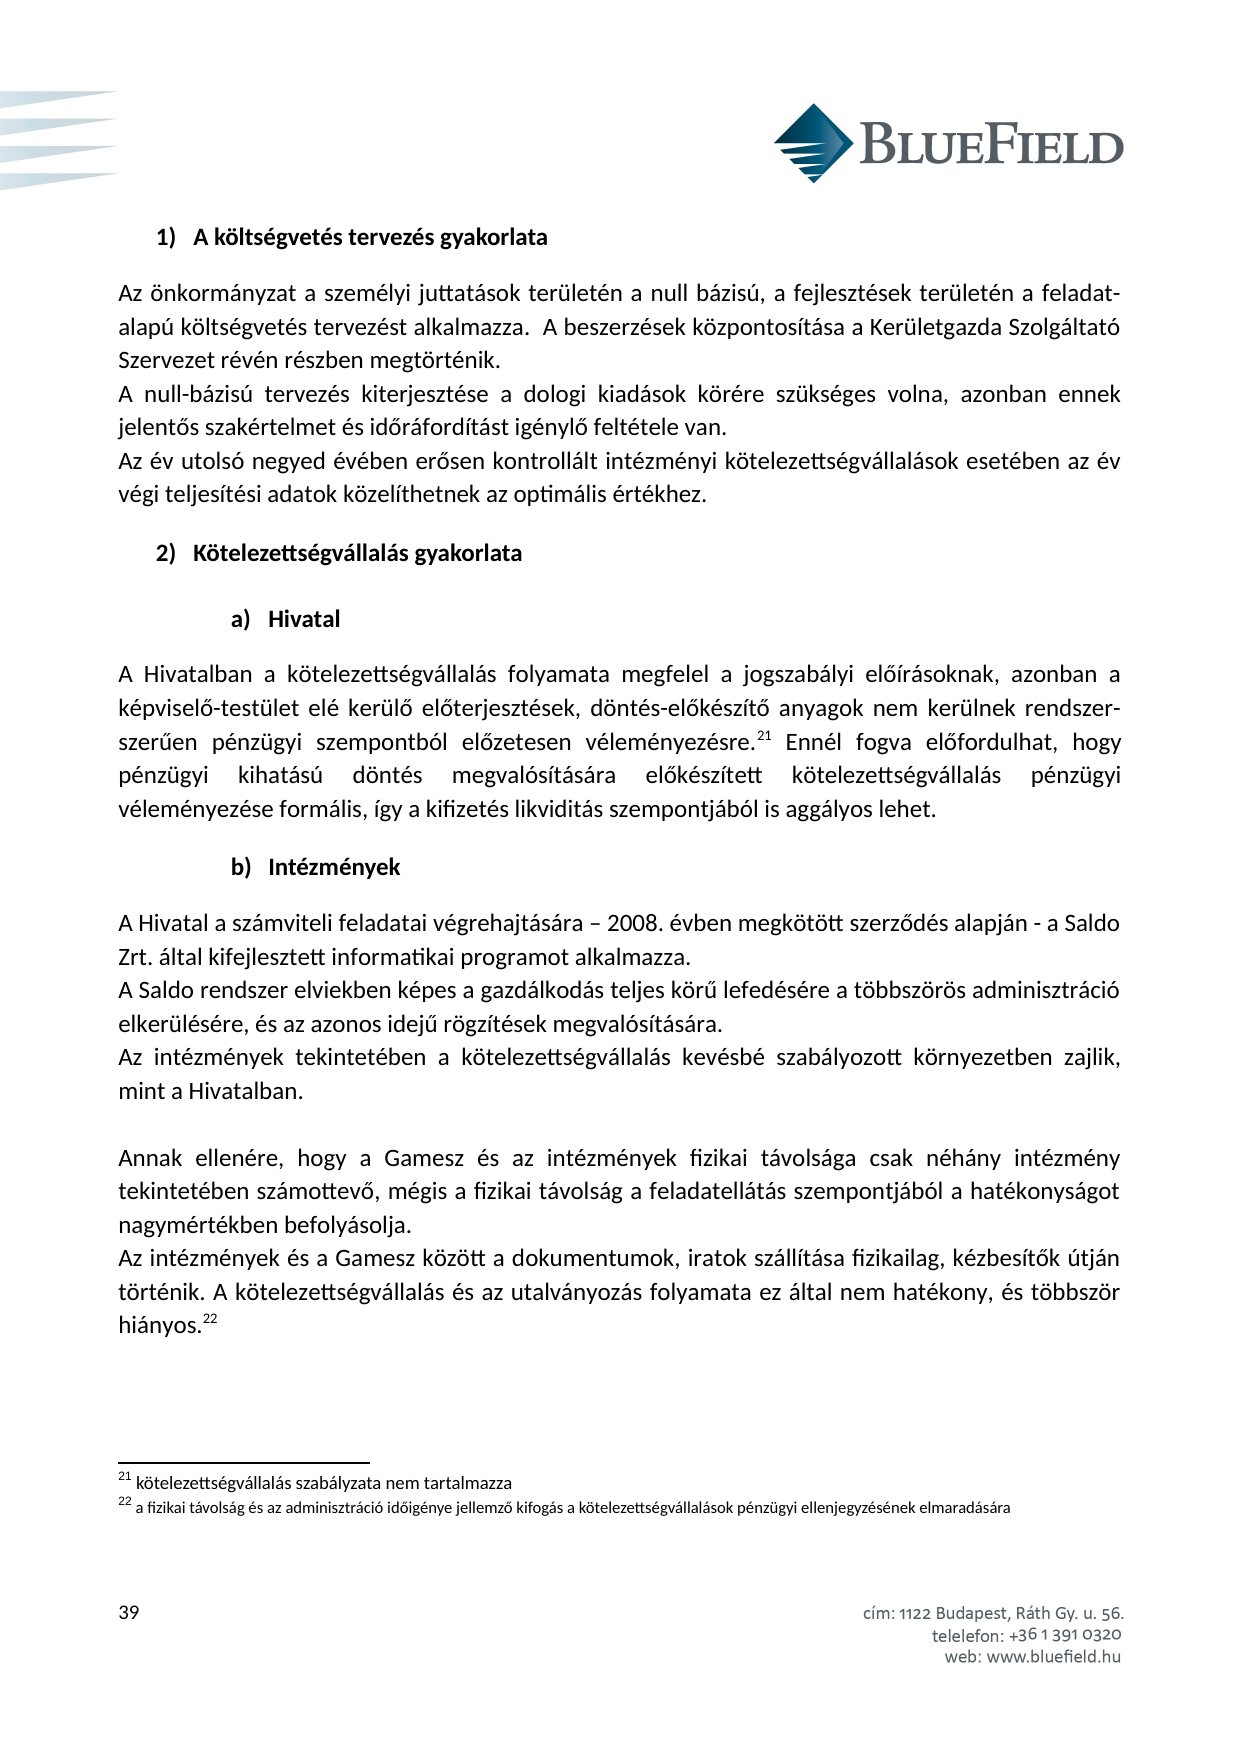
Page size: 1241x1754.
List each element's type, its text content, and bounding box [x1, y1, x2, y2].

text Annak ellenére, hogy a Gamesz és az intézmények fizikai távolsága csak néhány intézmény tekintetében számottevő, mégis a fizikai távolság a feladatellátás szempontjából a hatékonyságot nagymértékben befolyásolja. [118, 1142, 1122, 1239]
text Az önkormányzat a személyi juttatások területén a null bázisú, a fejlesztések területén a feladat-alapú költségvetés tervezést alkalmazza. A beszerzések központosítása a Kerületgazda Szolgáltató Szervezet révén részben megtörténik. [118, 277, 1122, 375]
list A költségvetés tervezés gyakorlata [156, 222, 1122, 252]
picture [0, 0, 1240, 1754]
text Az intézmények és a Gamesz között a dokumentumok, iratok szállítása fizikailag, kézbesítők útján történik. A kötelezettségvállalás és az utalványozás folyamata ez által nem hatékony, és többször hiányos. [118, 1242, 1122, 1340]
list Hivatal [231, 603, 1122, 633]
text A Hivatal a számviteli feladatai végrehajtására – 2008. évben megkötött szerződés alapján - a Saldo Zrt. által kifejlesztett informatikai programot alkalmazza. [118, 907, 1122, 971]
text A Hivatalban a kötelezettségvállalás folyamata megfelel a jogszabályi előírásoknak, azonban a képviselő-testület elé kerülő előterjesztések, döntés-előkészítő anyagok nem kerülnek rendszer-szerűen pénzügyi szempontból előzetesen véleményezésre. Ennél fogva előfordulhat, hogy pénzügyi kihatású döntés megvalósítására előkészített kötelezettségvállalás pénzügyi véleményezése formális, így a kifizetés likviditás szempontjából is aggályos lehet. [118, 658, 1122, 823]
text A null-bázisú tervezés kiterjesztése a dologi kiadások körére szükséges volna, azonban ennek jelentős szakértelmet és időráfordítást igénylő feltétele van. [118, 378, 1122, 442]
text A Saldo rendszer elviekben képes a gazdálkodás teljes körű lefedésére a többszörös adminisztráció elkerülésére, és az azonos idejű rögzítések megvalósítására. [118, 974, 1122, 1038]
text Az intézmények tekintetében a kötelezettségvállalás kevésbé szabályozott környezetben zajlik, mint a Hivatalban. [118, 1041, 1122, 1105]
list Kötelezettségvállalás gyakorlata [156, 537, 1122, 568]
text Az év utolsó negyed évében erősen kontrollált intézményi kötelezettségvállalások esetében az év végi teljesítési adatok közelíthetnek az optimális értékhez. [118, 445, 1122, 509]
list Intézmények [231, 851, 1122, 882]
